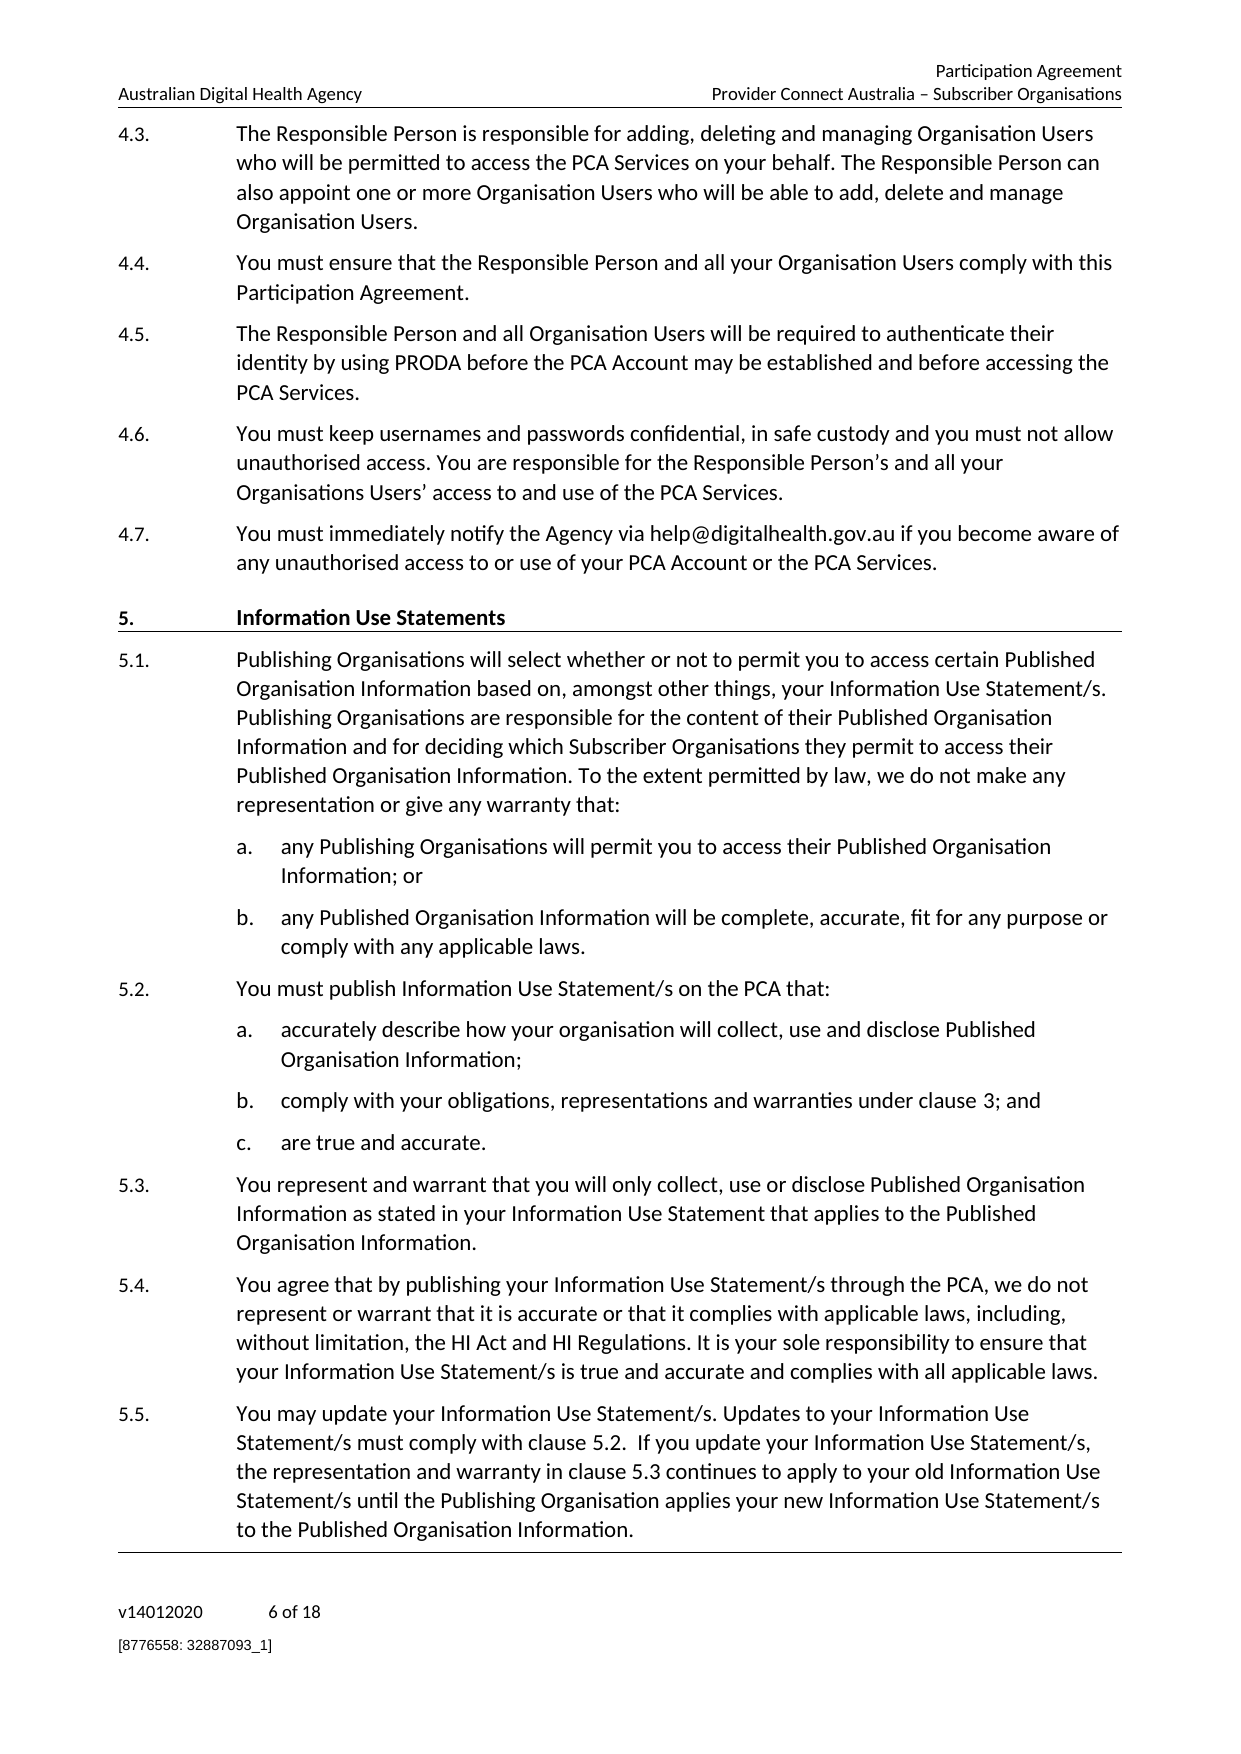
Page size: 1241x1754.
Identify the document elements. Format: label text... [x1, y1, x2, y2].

text The Responsible Person is responsible for adding, deleting and managing Organisation Users who will be permitted to access the PCA Services on your behalf. The Responsible Person can also appoint one or more Organisation Users who will be able to add, delete and manage Organisation Users. [118, 118, 1122, 235]
text any Publishing Organisations will permit you to access their Published Organisation Information; or [236, 831, 1122, 889]
text You may update your Information Use Statement/s. Updates to your Information Use Statement/s must comply with clause 5.2. If you update your Information Use Statement/s, the representation and warranty in clause 5.3 continues to apply to your old Information Use Statement/s until the Publishing Organisation applies your new Information Use Statement/s to the Published Organisation Information. [118, 1398, 1122, 1544]
text any Published Organisation Information will be complete, accurate, fit for any purpose or comply with any applicable laws. [236, 902, 1122, 960]
text You must ensure that the Responsible Person and all your Organisation Users comply with this Participation Agreement. [118, 247, 1122, 306]
text Publishing Organisations will select whether or not to permit you to access certain Published Organisation Information based on, amongst other things, your Information Use Statement/s. Publishing Organisations are responsible for the content of their Published Organisation Information and for deciding which Subscriber Organisations they permit to access their Published Organisation Information. To the extent permitted by law, we do not make any representation or give any warranty that: [118, 644, 1122, 819]
text You represent and warrant that you will only collect, use or disclose Published Organisation Information as stated in your Information Use Statement that applies to the Published Organisation Information. [118, 1169, 1122, 1256]
text You agree that by publishing your Information Use Statement/s through the PCA, we do not represent or warrant that it is accurate or that it complies with applicable laws, including, without limitation, the HI Act and HI Regulations. It is your sole responsibility to ensure that your Information Use Statement/s is true and accurate and complies with all applicable laws. [118, 1269, 1122, 1385]
text are true and accurate. [236, 1127, 1122, 1156]
text You must keep usernames and passwords confidential, in safe custody and you must not allow unauthorised access. You are responsible for the Responsible Person’s and all your Organisations Users’ access to and use of the PCA Services. [118, 418, 1122, 506]
text accurately describe how your organisation will collect, use and disclose Published Organisation Information; [236, 1014, 1122, 1073]
text Information Use Statements [118, 601, 1122, 631]
text comply with your obligations, representations and warranties under clause 3; and [236, 1085, 1122, 1114]
text The Responsible Person and all Organisation Users will be required to authenticate their identity by using PRODA before the PCA Account may be established and before accessing the PCA Services. [118, 318, 1122, 406]
text You must publish Information Use Statement/s on the PCA that: [118, 973, 1122, 1002]
text You must immediately notify the Agency via help@digitalhealth.gov.au if you become aware of any unauthorised access to or use of your PCA Account or the PCA Services. [118, 518, 1122, 576]
